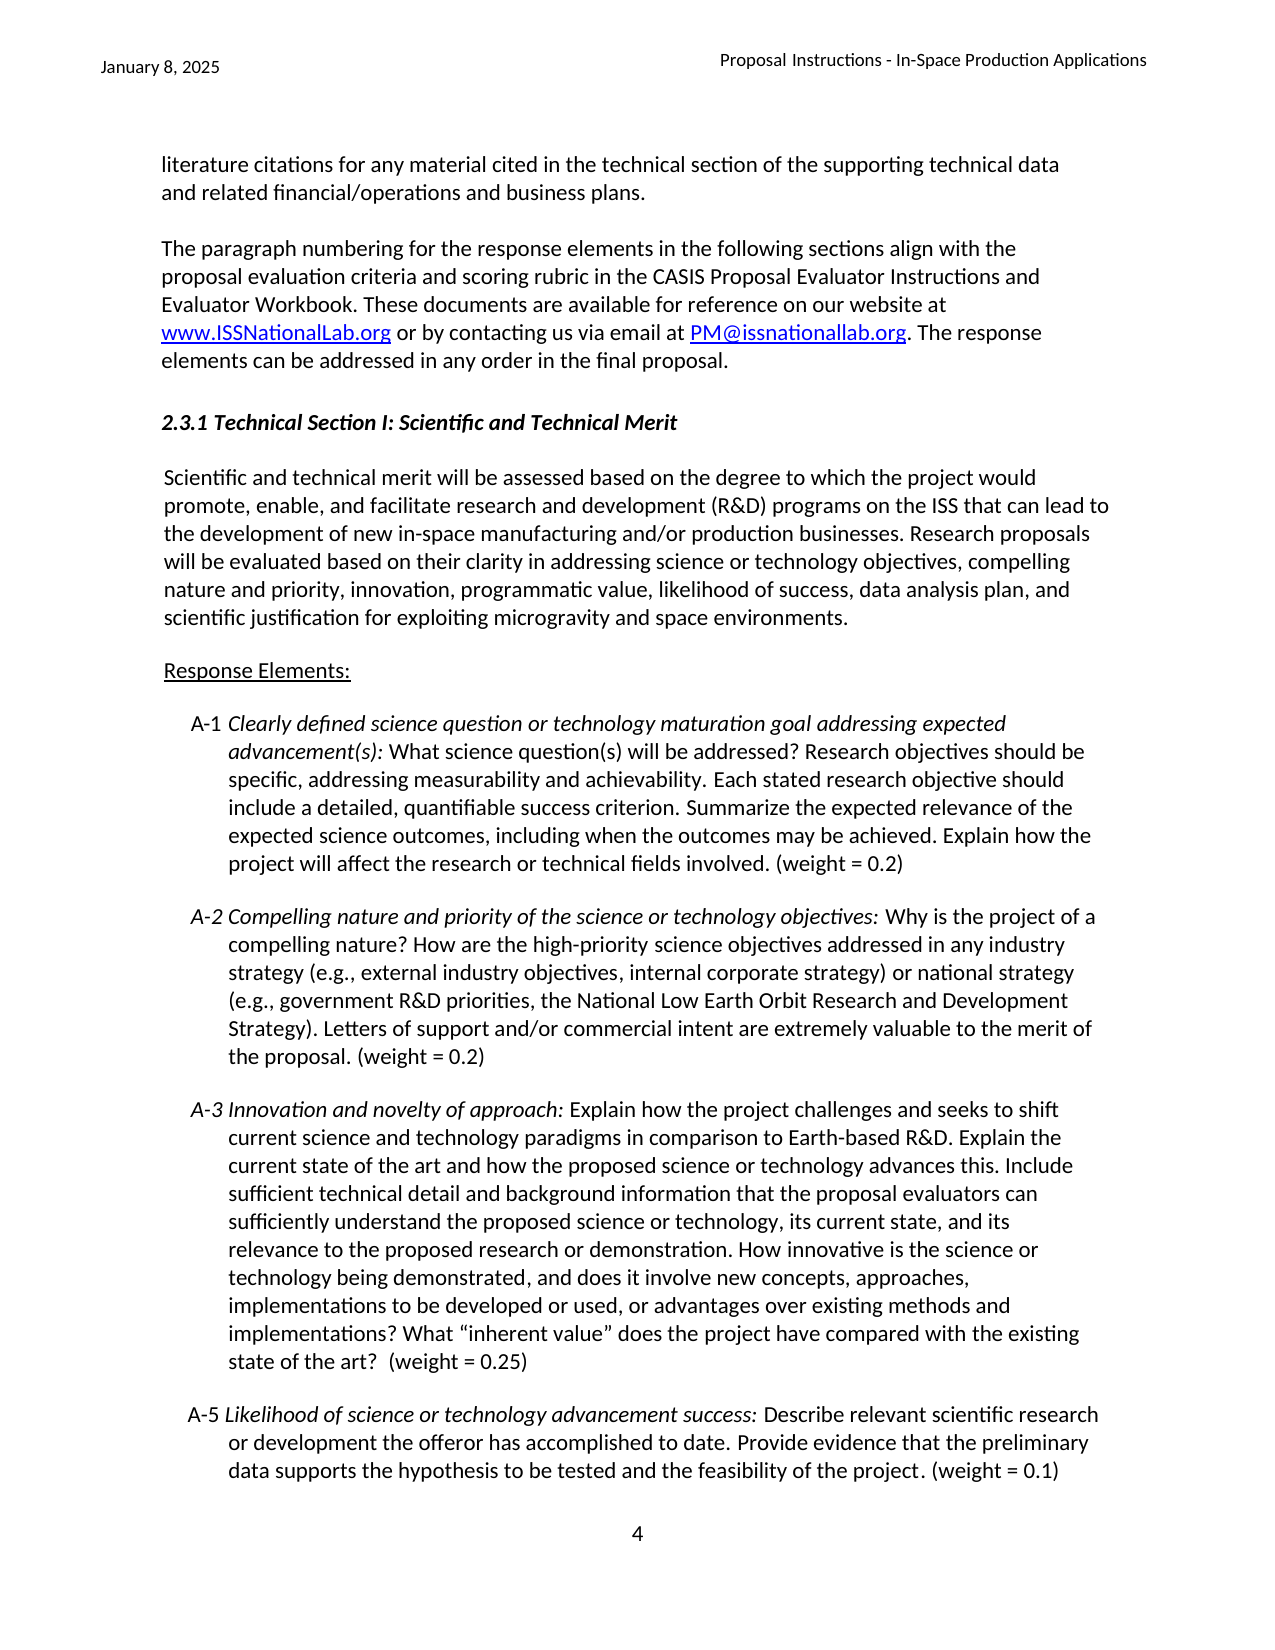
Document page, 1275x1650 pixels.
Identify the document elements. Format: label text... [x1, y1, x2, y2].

list A-5 Likelihood of science or technology advancement success: Describe relevant scientific research or development the offeror has accomplished to date. Provide evidence that the preliminary data supports the hypothesis to be tested and the feasibility of the project. (weight = 0.1) [187, 1400, 1099, 1484]
text The paragraph numbering for the response elements in the following sections align with the proposal evaluation criteria and scoring rubric in the CASIS Proposal Evaluator Instructions and Evaluator Workbook. These documents are available for reference on our website at www.ISSNationalLab.org or by contacting us via email at PM@issnationallab.org. The response elements can be addressed in any order in the final proposal. [161, 234, 1090, 374]
subtitle Technical Section I: Scientific and Technical Merit [161, 408, 1125, 436]
list Clearly defined science question or technology maturation goal addressing expected advancement(s): What science question(s) will be addressed? Research objectives should be specific, addressing measurability and achievability. Each stated research objective should include a detailed, quantifiable success criterion. Summarize the expected relevance of the expected science outcomes, including when the outcomes may be achieved. Explain how the project will affect the research or technical fields involved. (weight = 0.2) [191, 709, 1099, 877]
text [161, 150, 1091, 206]
list Innovation and novelty of approach: Explain how the project challenges and seeks to shift current science and technology paradigms in comparison to Earth-based R&D. Explain the current state of the art and how the proposed science or technology advances this. Include sufficient technical detail and background information that the proposal evaluators can sufficiently understand the proposed science or technology, its current state, and its relevance to the proposed research or demonstration. How innovative is the science or technology being demonstrated, and does it involve new concepts, approaches, implementations to be developed or used, or advantages over existing methods and implementations? What “inherent value” does the project have compared with the existing state of the art? (weight = 0.25) [191, 1095, 1099, 1375]
list Compelling nature and priority of the science or technology objectives: Why is the project of a compelling nature? How are the high-priority science objectives addressed in any industry strategy (e.g., external industry objectives, internal corporate strategy) or national strategy (e.g., government R&D priorities, the National Low Earth Orbit Research and Development Strategy). Letters of support and/or commercial intent are extremely valuable to the merit of the proposal. (weight = 0.2) [191, 902, 1099, 1070]
text Scientific and technical merit will be assessed based on the degree to which the project would promote, enable, and facilitate research and development (R&D) programs on the ISS that can lead to the development of new in-space manufacturing and/or production businesses. Research proposals will be evaluated based on their clarity in addressing science or technology objectives, compelling nature and priority, innovation, programmatic value, likelihood of success, data analysis plan, and scientific justification for exploiting microgravity and space environments. [163, 463, 1125, 631]
text Response Elements: [163, 656, 1125, 684]
